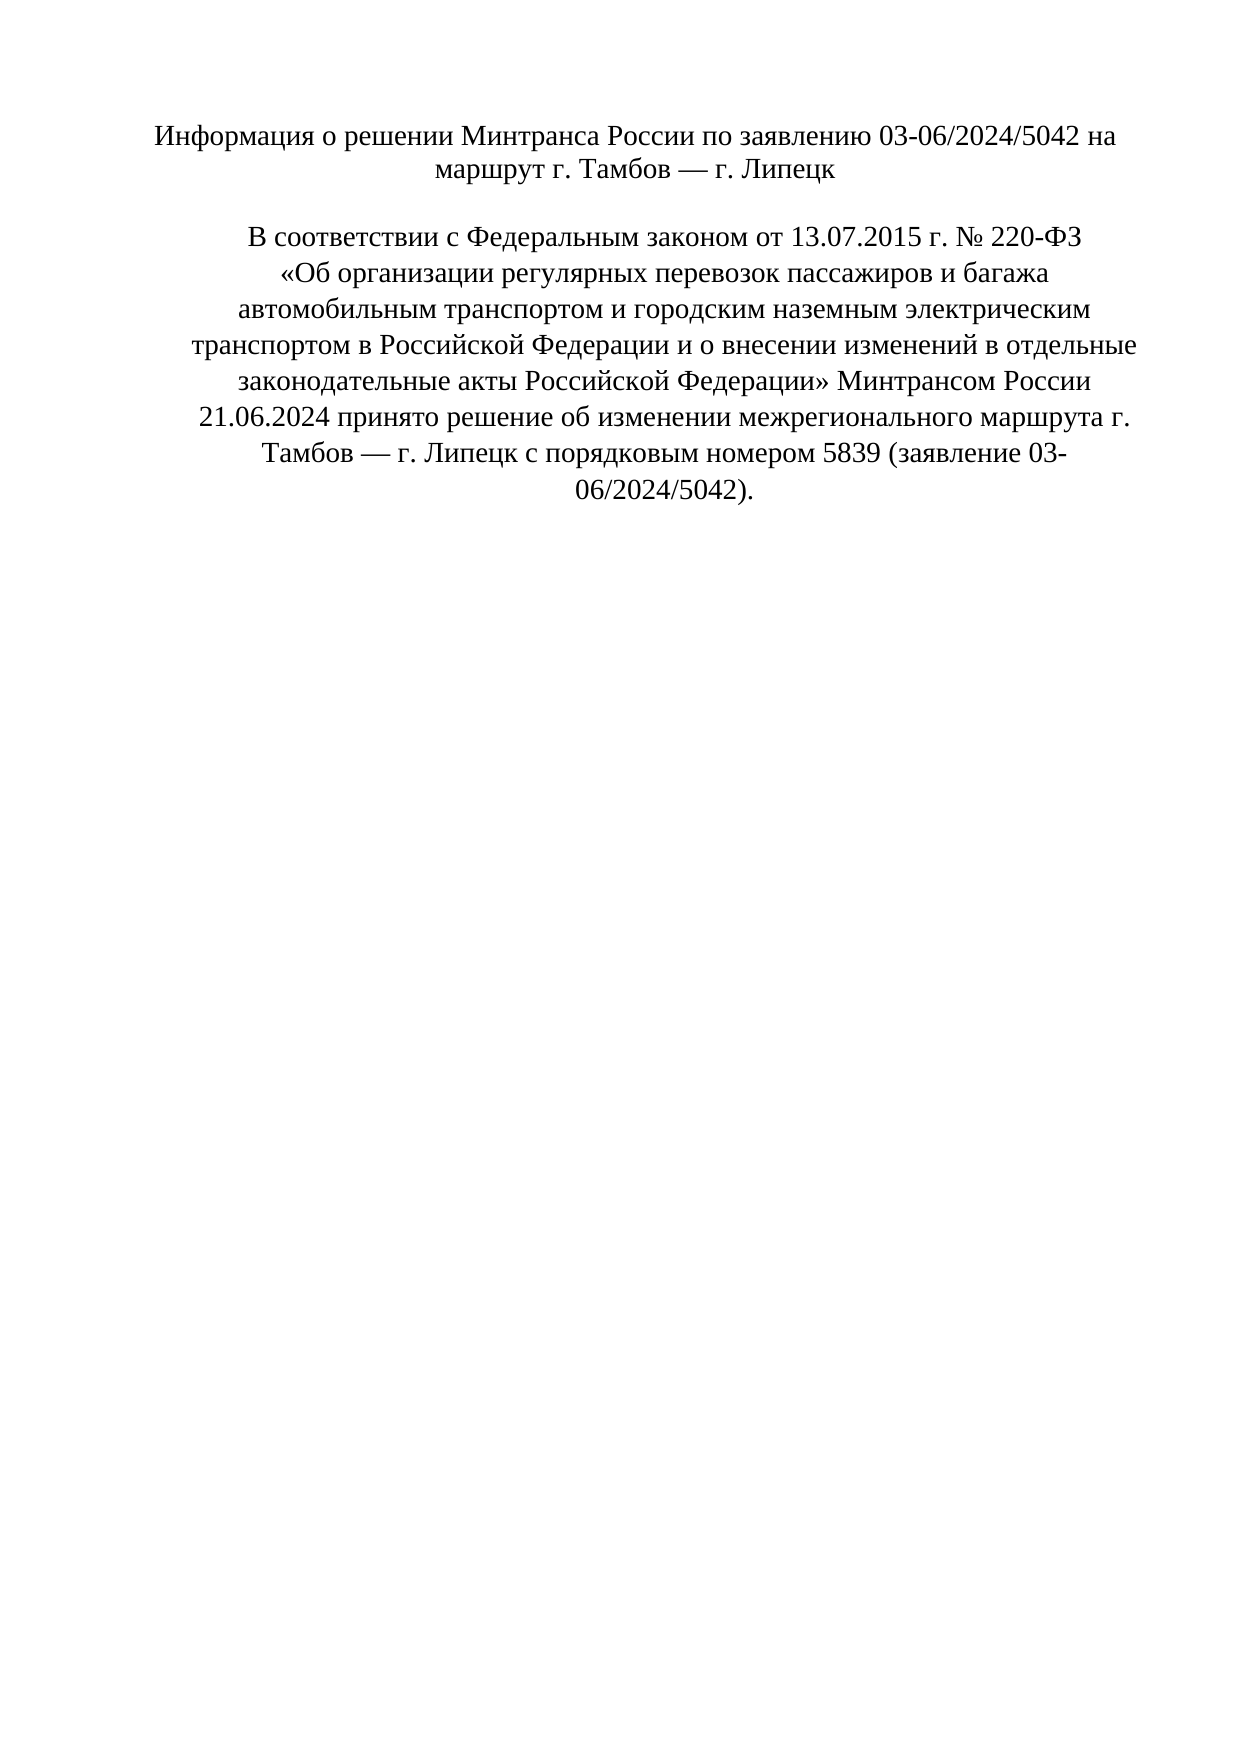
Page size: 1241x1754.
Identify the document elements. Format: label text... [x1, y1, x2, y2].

text В соответствии с Федеральным законом от 13.07.2015 г. № 220-ФЗ «Об организации регулярных перевозок пассажиров и багажа автомобильным транспортом и городским наземным электрическим транспортом в Российской Федерации и о внесении изменений в отдельные законодательные акты Российской Федерации» Минтрансом России 21.06.2024 принято решение об изменении межрегионального маршрута г. Тамбов — г. Липецк с порядковым номером 5839 (заявление 03-06/2024/5042). [177, 219, 1152, 505]
text Информация о решении Минтранса России по заявлению 03-06/2024/5042 на маршрут г. Тамбов — г. Липецк [118, 118, 1152, 185]
